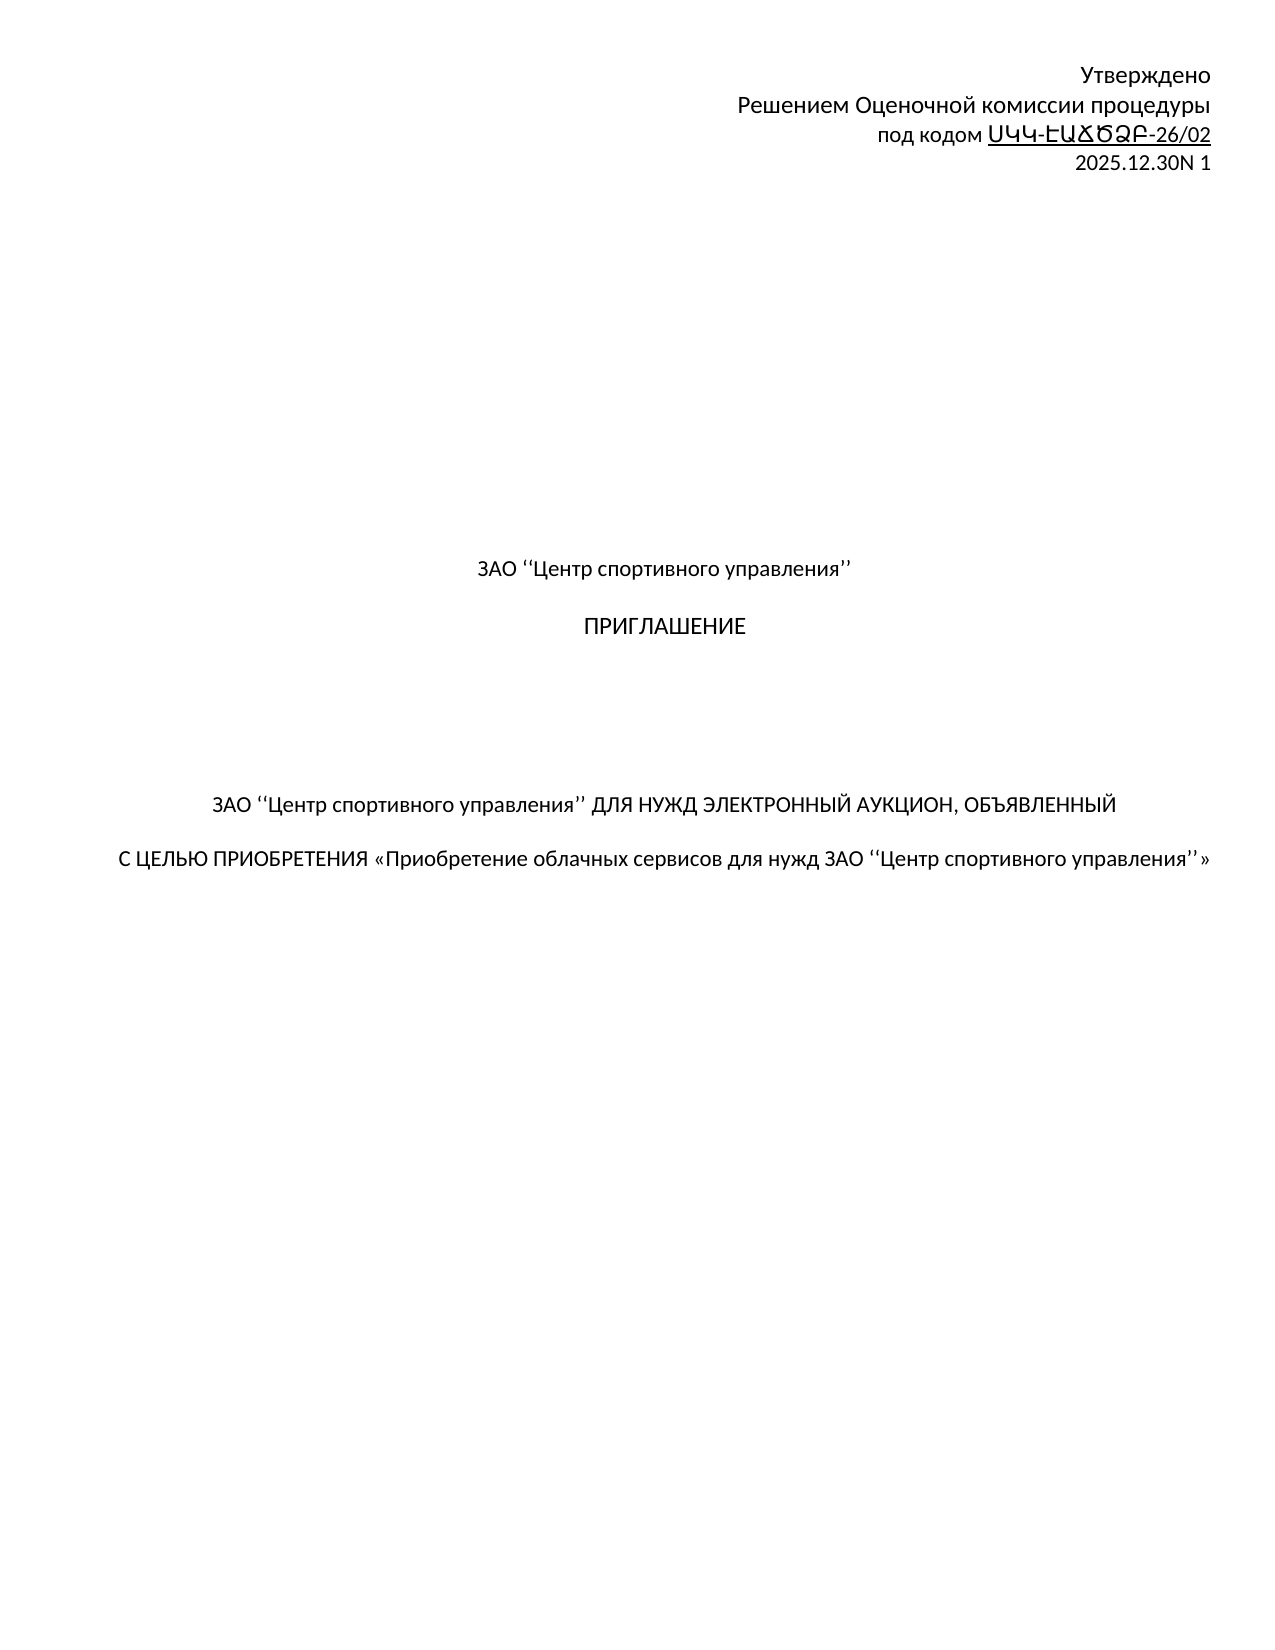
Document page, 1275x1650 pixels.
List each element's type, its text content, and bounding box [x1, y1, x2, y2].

text ЗАО ‘‘Центр спортивного управления’’ [118, 554, 1211, 582]
text ПРИГЛАШЕНИЕ [118, 610, 1212, 641]
text Утверждено [118, 59, 1211, 89]
text ЗАО ‘‘Центр спортивного управления’’ ДЛЯ НУЖД ЭЛЕКТРОННЫЙ АУКЦИОН, ОБЪЯВЛЕННЫЙ [118, 791, 1211, 819]
text под кодом ՍԿԿ-ԷԱՃԾՁԲ-26/02 2025.12.30 N 1 [118, 120, 1211, 176]
text С ЦЕЛЬЮ ПРИОБРЕТЕНИЯ «Приобретение облачных сервисов для нужд ЗАО ‘‘Центр спортивного управления’’» [118, 844, 1211, 872]
text Решением Оценочной комиссии процедуры [118, 89, 1211, 120]
